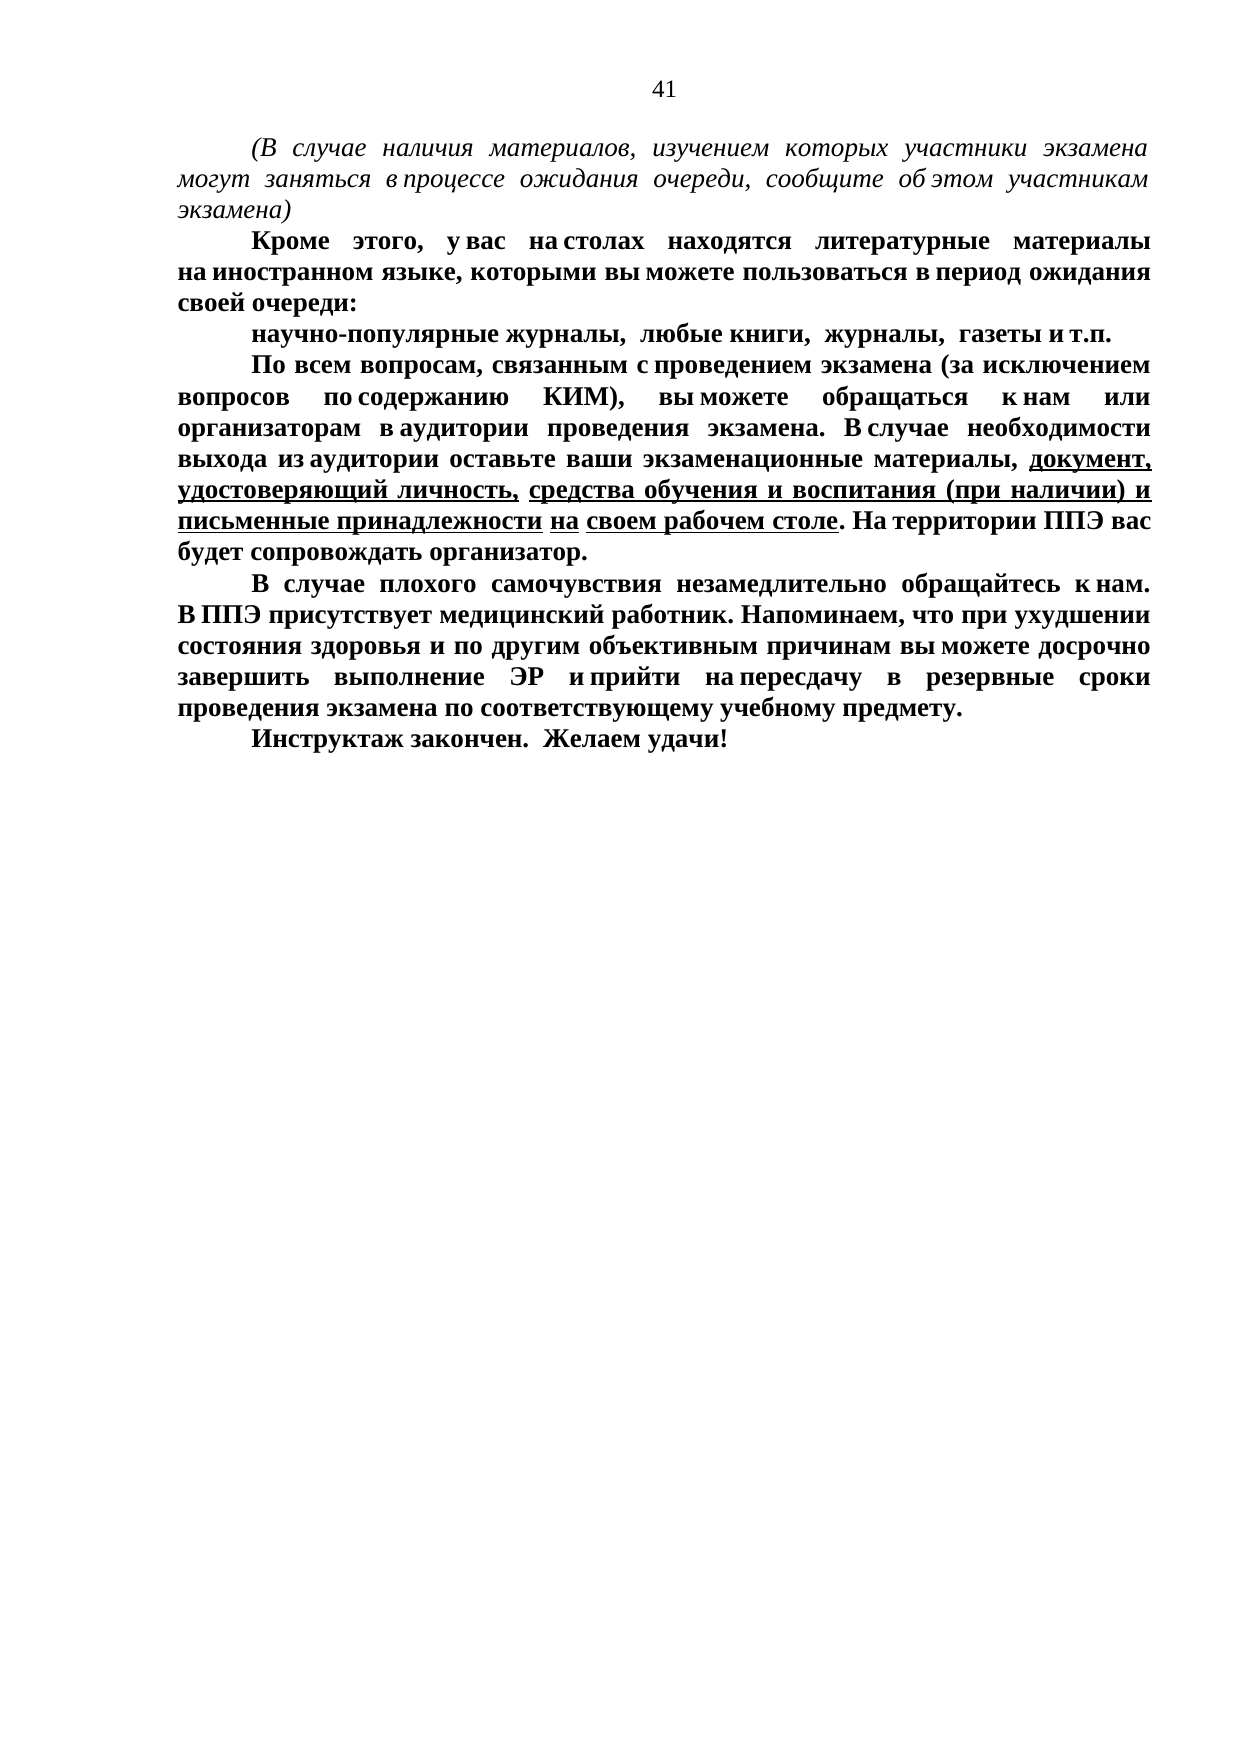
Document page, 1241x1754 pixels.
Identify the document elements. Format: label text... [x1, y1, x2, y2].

text научно-популярные журналы, любые книги, журналы, газеты и т.п. [177, 317, 1152, 349]
text В случае плохого самочувствия незамедлительно обращайтесь к нам. В ППЭ присутствует медицинский работник. Напоминаем, что при ухудшении состояния здоровья и по другим объективным причинам вы можете досрочно завершить выполнение ЭР и прийти на пересдачу в резервные сроки проведения экзамена по соответствующему учебному предмету. [177, 567, 1152, 722]
text (В случае наличия материалов, изучением которых участники экзамена могут заняться в процессе ожидания очереди, сообщите об этом участникам экзамена) [177, 131, 1152, 224]
text Инструктаж закончен. Желаем удачи! [177, 722, 1152, 753]
text По всем вопросам, связанным с проведением экзамена (за исключением вопросов по содержанию КИМ), вы можете обращаться к нам или организаторам в аудитории проведения экзамена. В случае необходимости выхода из аудитории оставьте ваши экзаменационные материалы, документ, удостоверяющий личность, средства обучения и воспитания (при наличии) и письменные принадлежности на своем рабочем столе. На территории ППЭ вас будет сопровождать организатор. [177, 349, 1152, 567]
text Кроме этого, у вас на столах находятся литературные материалы на иностранном языке, которыми вы можете пользоваться в период ожидания своей очереди: [177, 224, 1152, 317]
